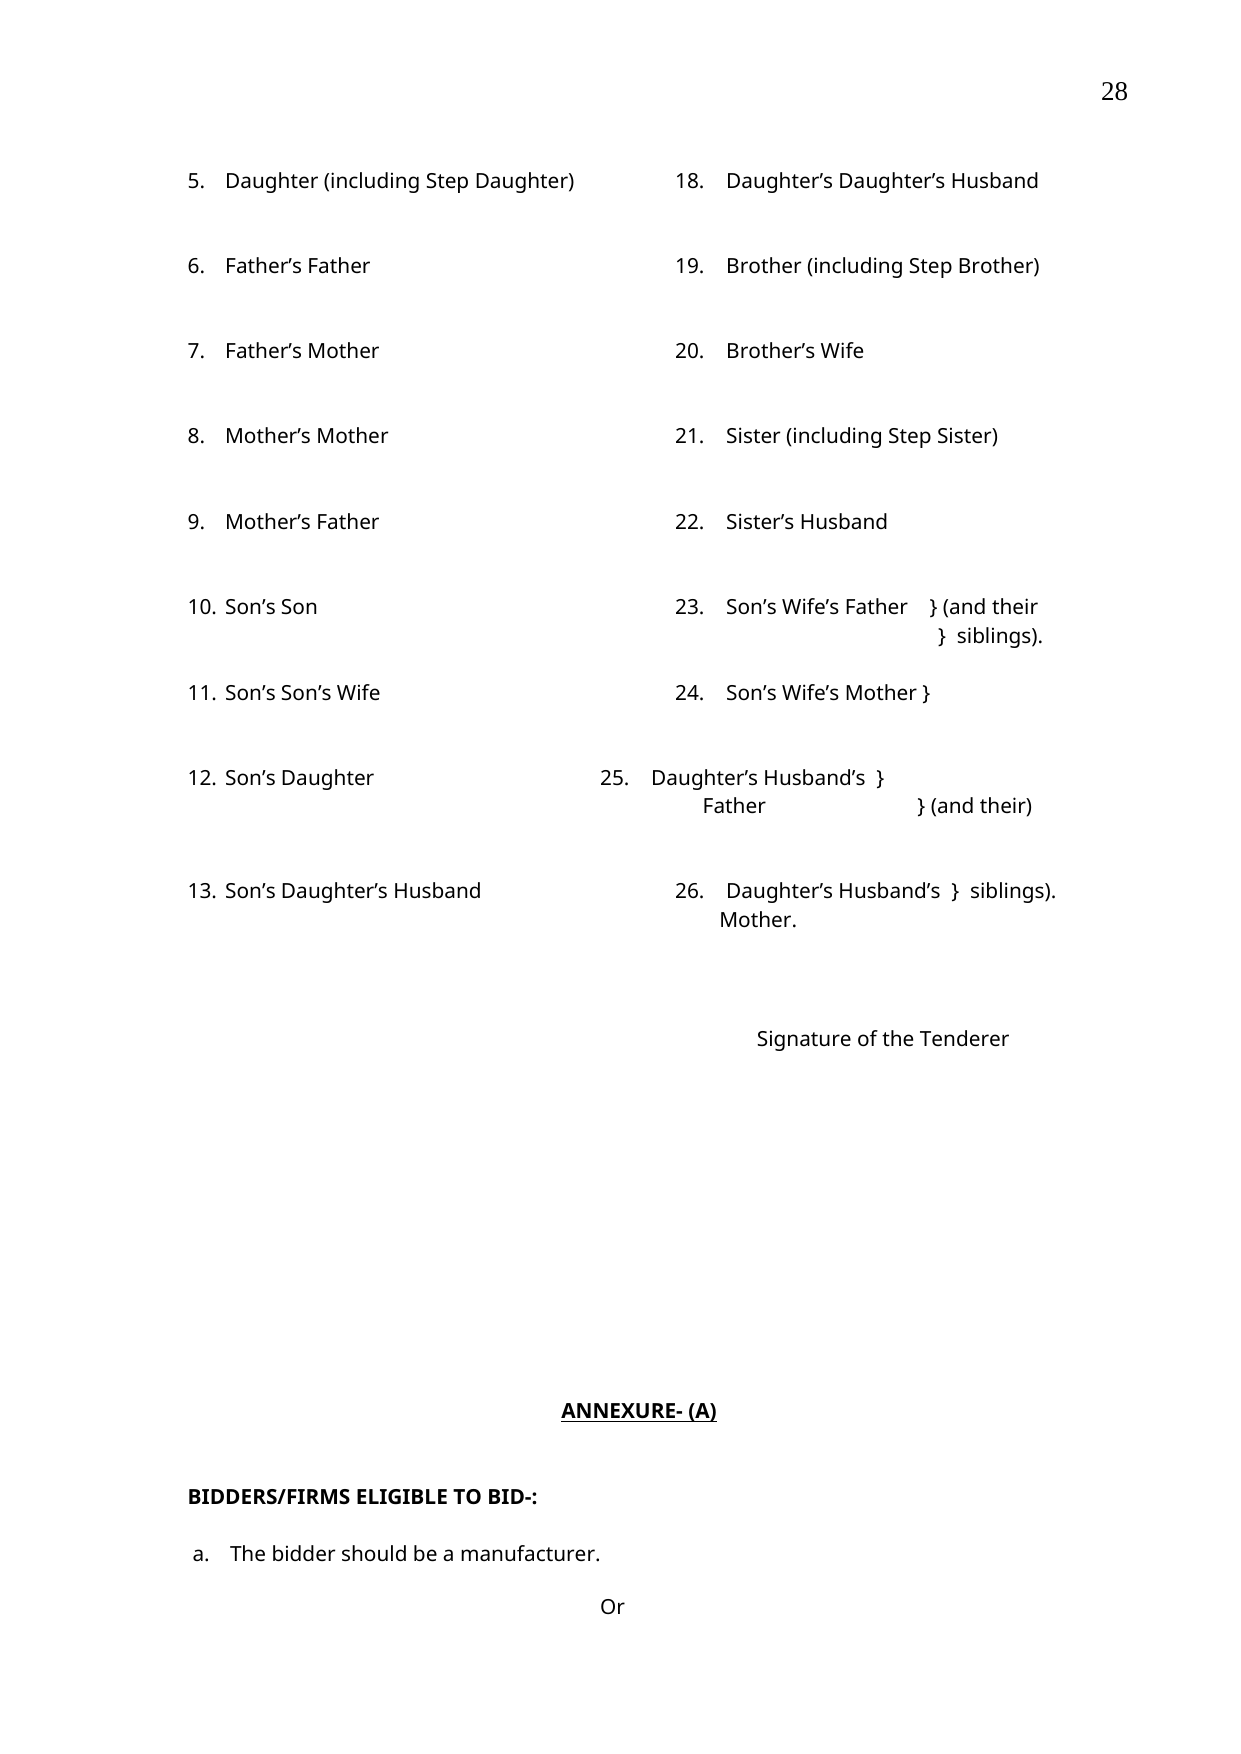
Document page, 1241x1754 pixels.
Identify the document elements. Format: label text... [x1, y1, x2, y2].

list Daughter (including Step Daughter) 18. Daughter’s Daughter’s Husband [187, 166, 1128, 194]
list Son’s Son 23. Son’s Wife’s Father } (and their [187, 592, 1128, 621]
list Father’s Mother 20. Brother’s Wife [187, 336, 1128, 365]
text Signature of the Tenderer [150, 1024, 1128, 1053]
list Mother’s Father 22. Sister’s Husband [187, 507, 1128, 535]
list Son’s Son’s Wife 24. Son’s Wife’s Mother } [187, 678, 1128, 706]
list Son’s Daughter’s Husband 26. Daughter’s Husband’s } siblings). Mother. [187, 877, 1128, 933]
list The bidder should be a manufacturer. [192, 1539, 1128, 1567]
list Father’s Father 19. Brother (including Step Brother) [187, 251, 1128, 279]
list Son’s Daughter 25. Daughter’s Husband’s } [187, 763, 1128, 791]
text ANNEXURE- (A) [150, 1397, 1128, 1425]
text Father } (and their) [150, 791, 1128, 820]
text BIDDERS/FIRMS ELIGIBLE TO BID-: [187, 1482, 1128, 1510]
text Or [530, 1592, 1128, 1621]
list Mother’s Mother 21. Sister (including Step Sister) [187, 422, 1128, 450]
text } siblings). [150, 621, 1128, 649]
